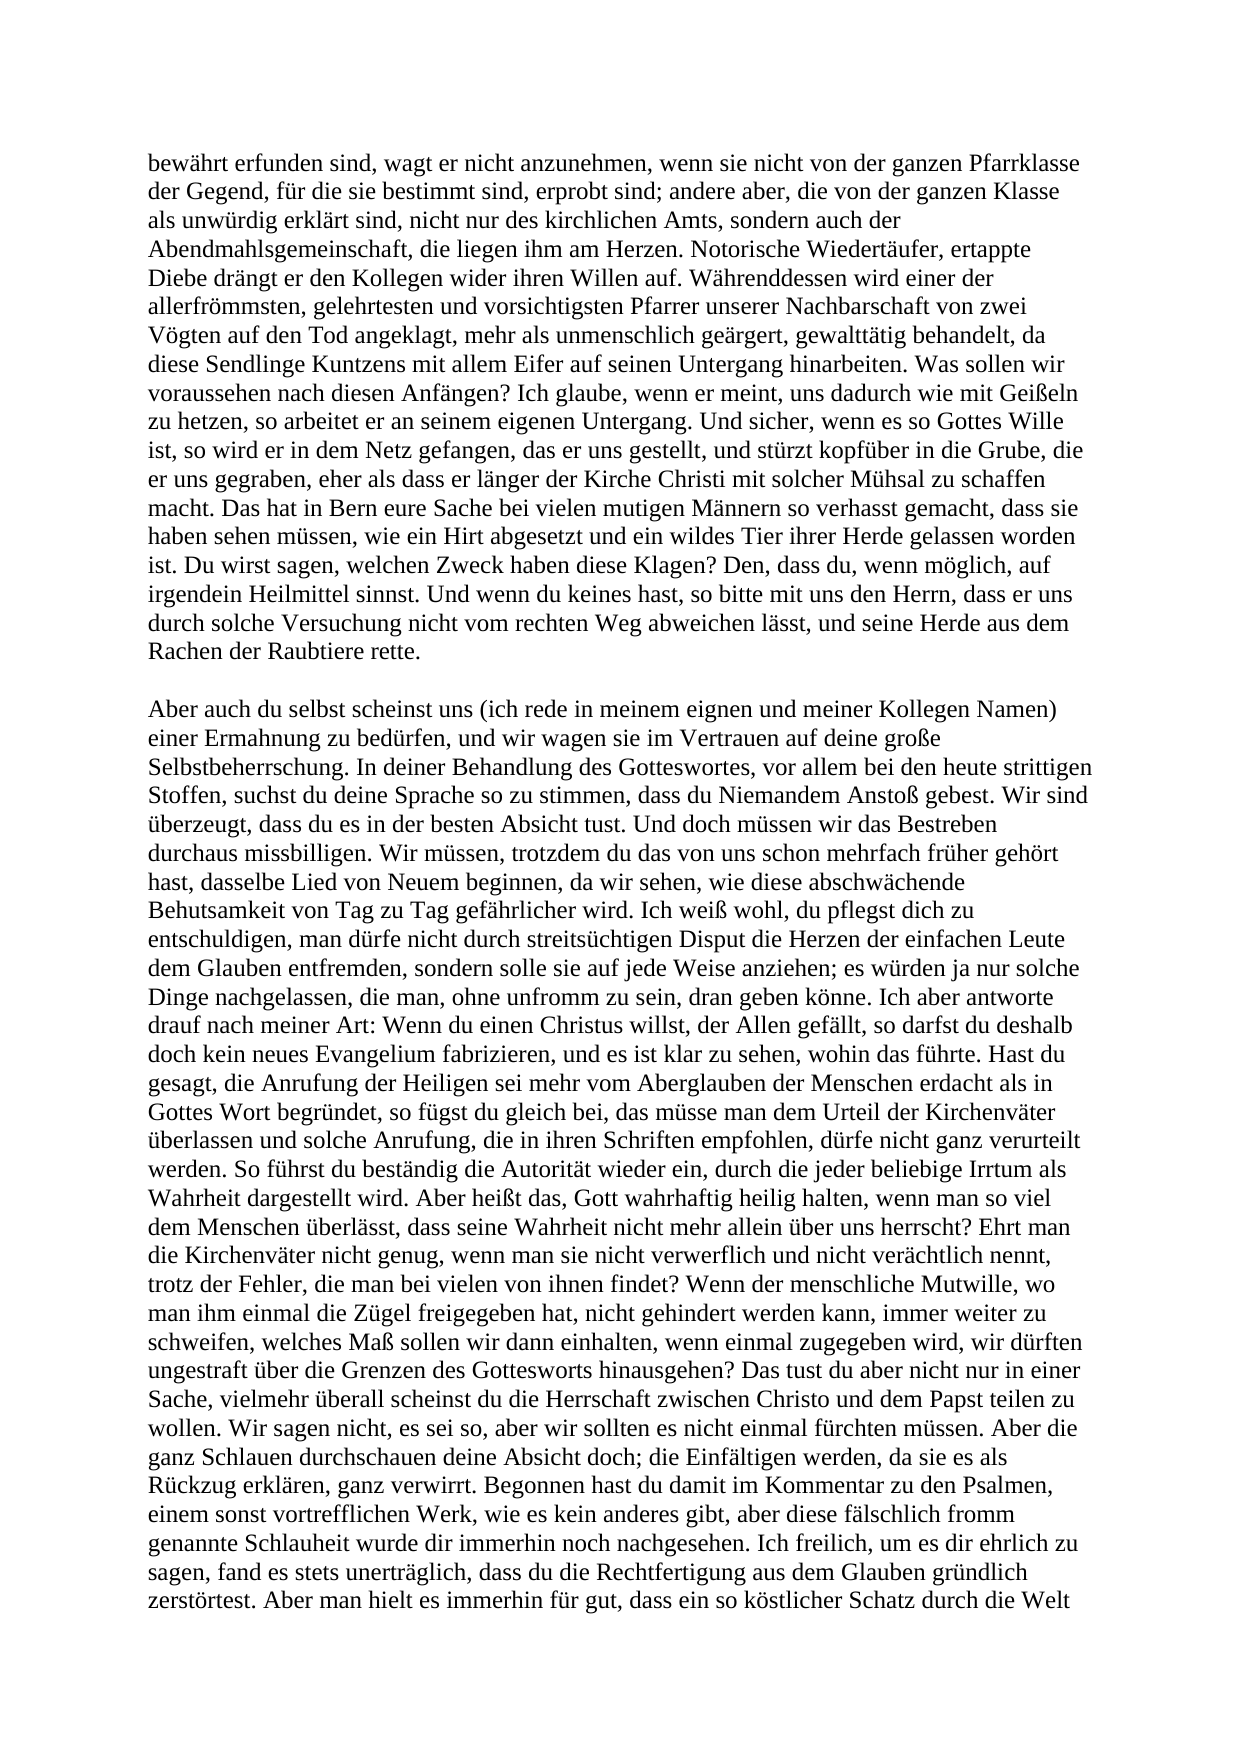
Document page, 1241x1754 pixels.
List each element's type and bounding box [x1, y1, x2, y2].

text [148, 694, 1093, 1614]
text [148, 148, 1093, 665]
